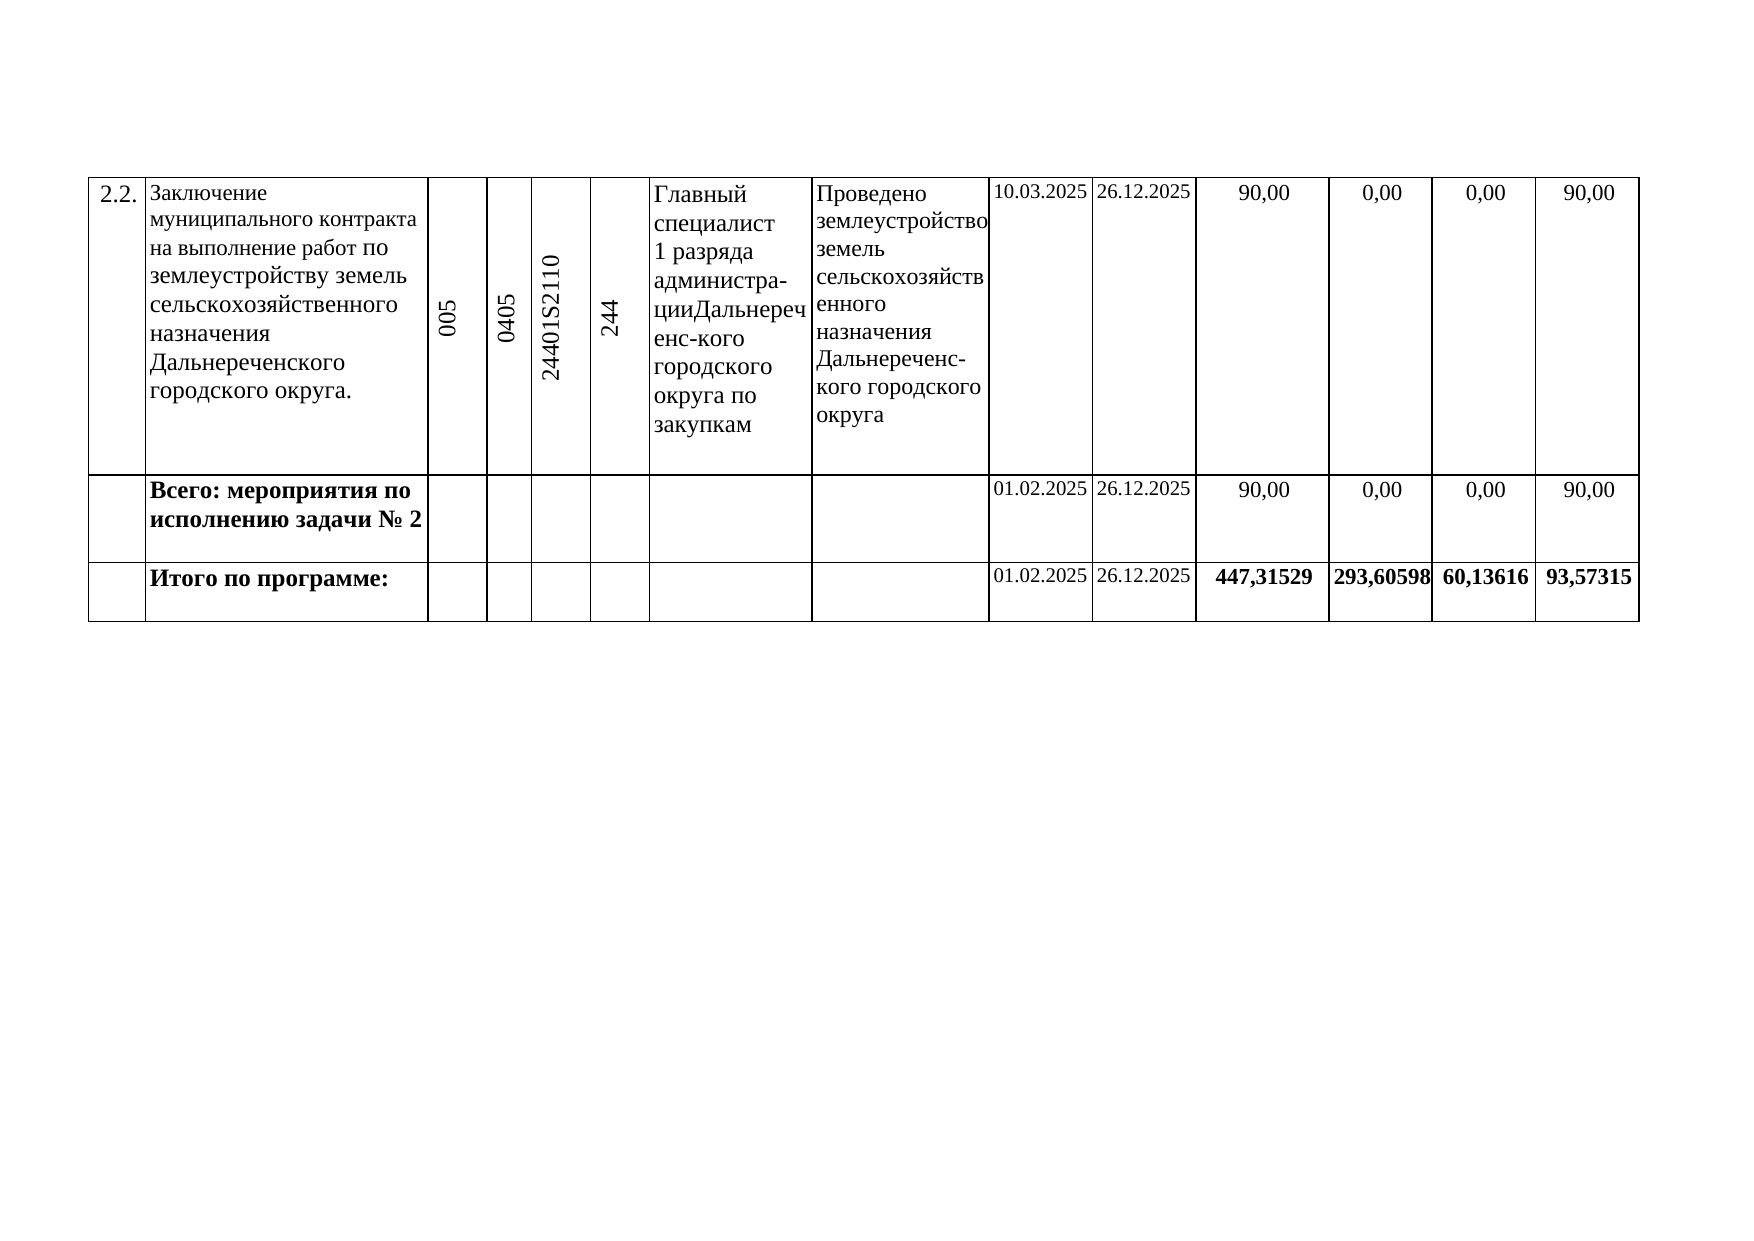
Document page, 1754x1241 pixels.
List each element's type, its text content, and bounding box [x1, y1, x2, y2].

table_cell Всего: мероприятия по исполнению задачи № 2 [146, 476, 427, 562]
table_cell [813, 563, 988, 621]
table_cell [429, 476, 486, 562]
table_cell 447,31529 [1197, 563, 1328, 621]
table_cell 93,57315 [1536, 563, 1638, 621]
table_cell [488, 476, 531, 562]
table_cell [650, 476, 811, 562]
table_cell [650, 563, 811, 621]
table_cell 90,00 [1197, 178, 1328, 474]
table_cell 005 [429, 178, 486, 474]
table_cell [429, 563, 486, 621]
table_cell 24401S2110 [532, 178, 590, 474]
table_cell 90,00 [1536, 476, 1638, 562]
table_cell 244 [591, 178, 649, 474]
table_cell 60,13616 [1433, 563, 1535, 621]
table_cell [89, 476, 145, 562]
table_cell 0,00 [1433, 476, 1535, 562]
table_cell [532, 476, 590, 562]
table_cell 0,00 [1433, 178, 1535, 474]
table_cell [591, 563, 649, 621]
table_cell 0,00 [1330, 178, 1431, 474]
table_cell [532, 563, 590, 621]
table_cell [89, 563, 145, 621]
table_cell 10.03.2025 [990, 178, 1092, 474]
table_cell [488, 563, 531, 621]
table_cell 26.12.2025 [1093, 178, 1195, 474]
table_cell Проведено землеустройство земель сельскохозяйственного назначения Дальнереченс-кого городского округа [813, 178, 988, 474]
table_cell Главный специалист 1 разряда администра-цииДальнереченс-кого городского округа по закупкам [650, 178, 811, 474]
table_cell 293,60598 [1330, 563, 1431, 621]
table_cell 0,00 [1330, 476, 1431, 562]
table_cell 26.12.2025 [1093, 476, 1195, 562]
table_cell 90,00 [1197, 476, 1328, 562]
table_cell Заключение муниципального контракта на выполнение работ по землеустройству земель сельскохозяйственного назначения Дальнереченского городского округа. [146, 178, 427, 474]
table_cell Итого по программе: [146, 563, 427, 621]
table_cell 26.12.2025 [1093, 563, 1195, 621]
table_cell [591, 476, 649, 562]
table_cell 90,00 [1536, 178, 1638, 474]
table_cell [813, 476, 988, 562]
table_cell 0405 [488, 178, 531, 474]
table_cell 2.2. [89, 178, 145, 474]
table_cell 01.02.2025 [990, 476, 1092, 562]
table_cell 01.02.2025 [990, 563, 1092, 621]
